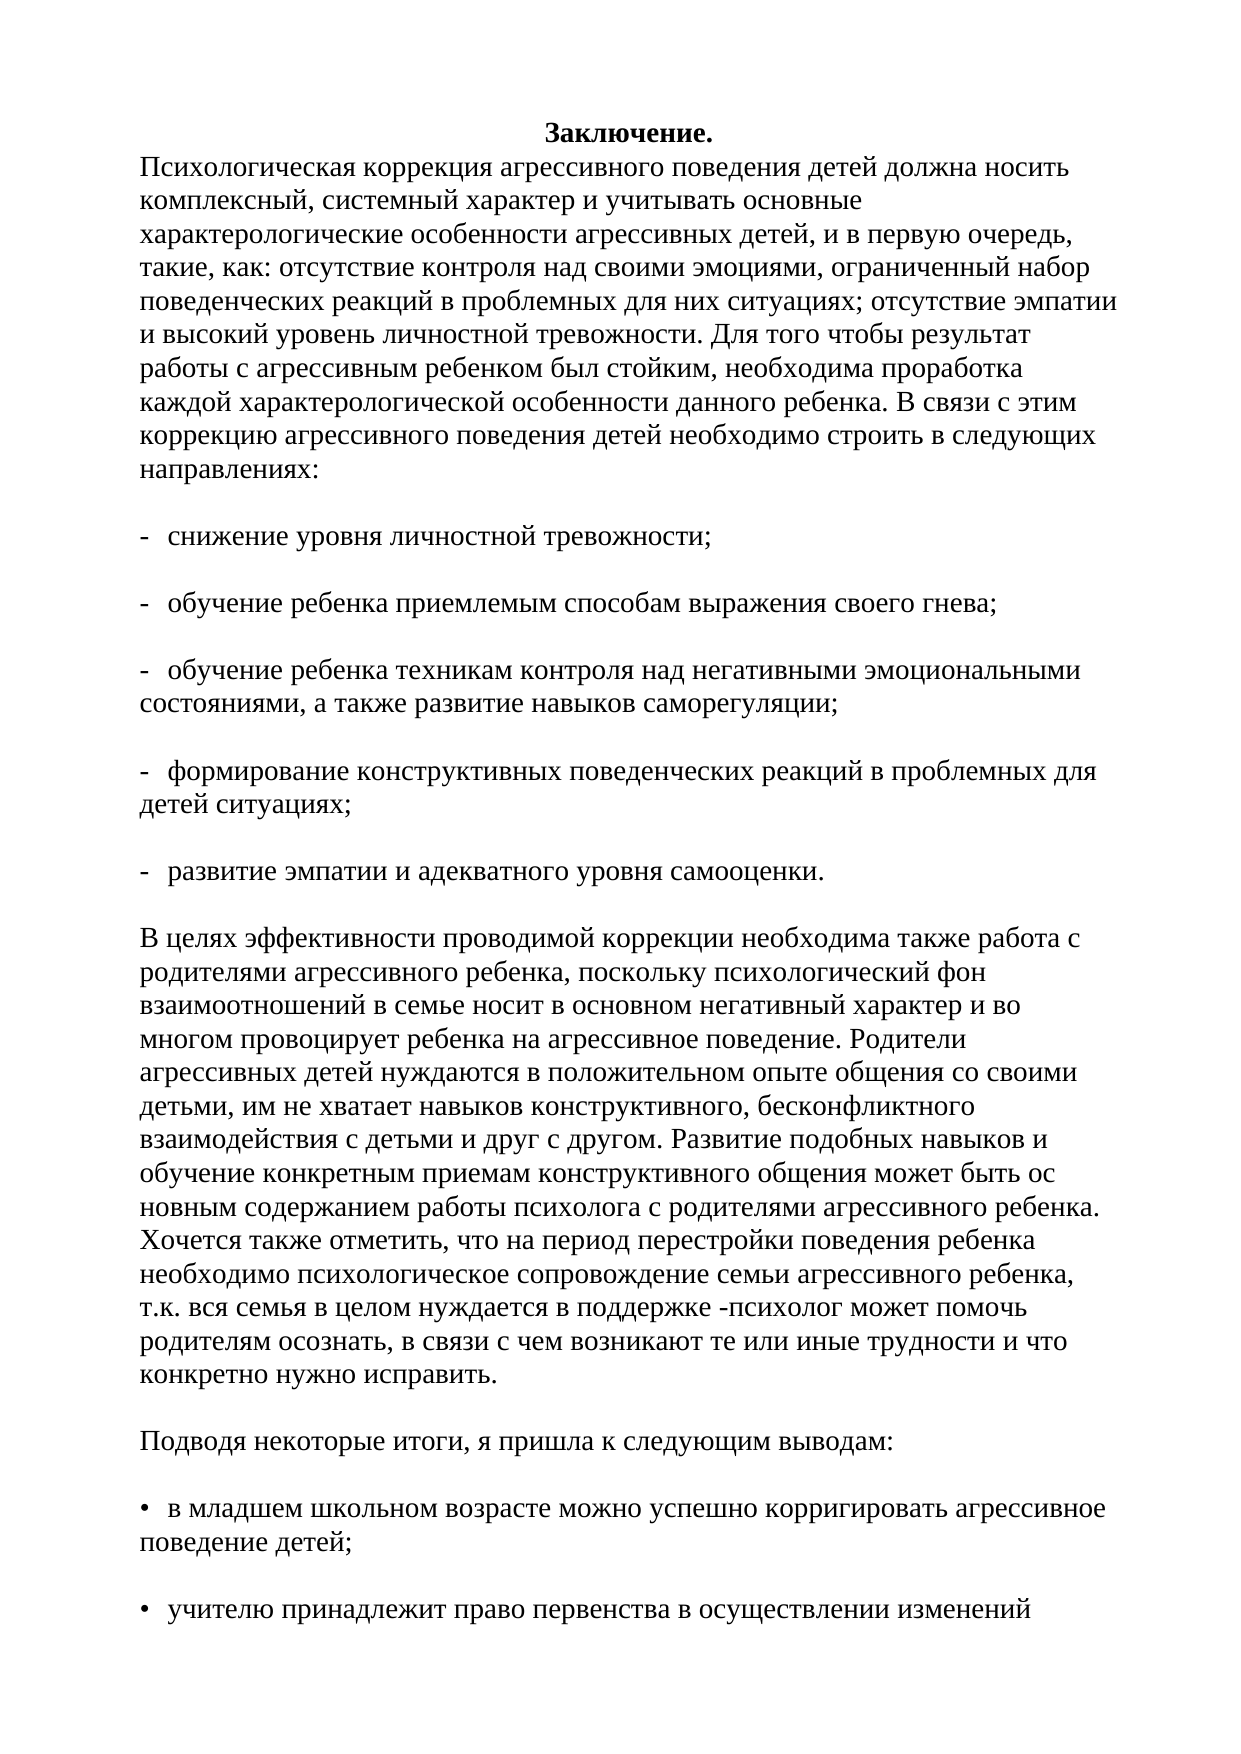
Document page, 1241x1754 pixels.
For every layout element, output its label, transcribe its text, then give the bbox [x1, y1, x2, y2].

text В целях эффективности проводимой коррекции необходима также работа с родителями агрессивного ребенка, поскольку психологический фон взаимоотношений в семье носит в основном негативный характер и во многом провоцирует ребенка на агрессивное поведение. Родители агрессивных детей нуждаются в положительном опыте общения со своими детьми, им не хватает навыков конструктивного, бесконфликтного взаимодействия с детьми и друг с другом. Развитие подобных навыков и обучение конкретным приемам конструктивного общения может быть ос новным содержанием работы психолога с родителями агрессивного ребенка. Хочется также отметить, что на период перестройки поведения ребенка необходимо психологическое сопровождение семьи агрессивного ребенка, т.к. вся семья в целом нуждается в поддержке -психолог может помочь родителям осознать, в связи с чем возникают те или иные трудности и что конкретно нужно исправить. [139, 921, 1118, 1391]
text - обучение ребенка приемлемым способам выражения своего гнева; [139, 586, 1118, 619]
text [139, 1592, 1118, 1625]
text Психологическая коррекция агрессивного поведения детей должна носить комплексный, системный характер и учитывать основные характерологические особенности агрессивных детей, и в первую очередь, такие, как: отсутствие контроля над своими эмоциями, ограниченный набор поведенческих реакций в проблемных для них ситуациях; отсутствие эмпатии и высокий уровень личностной тревожности. Для того чтобы результат работы с агрессивным ребенком был стойким, необходима проработка каждой характерологической особенности данного ребенка. В связи с этим коррекцию агрессивного поведения детей необходимо строить в следующих направлениях: [139, 149, 1118, 485]
text - развитие эмпатии и адекватного уровня самооценки. [139, 854, 1118, 887]
text - формирование конструктивных поведенческих реакций в проблемных для детей ситуациях; [139, 753, 1118, 820]
text Подводя некоторые итоги, я пришла к следующим выводам: [139, 1424, 1118, 1458]
text - снижение уровня личностной тревожности; [139, 518, 1118, 552]
text Заключение. [139, 116, 1118, 149]
text - обучение ребенка техникам контроля над негативными эмоциональными состояниями, а также развитие навыков саморегуляции; [139, 653, 1118, 720]
text • в младшем школьном возрасте можно успешно корригировать агрессивное поведение детей; [139, 1491, 1118, 1558]
